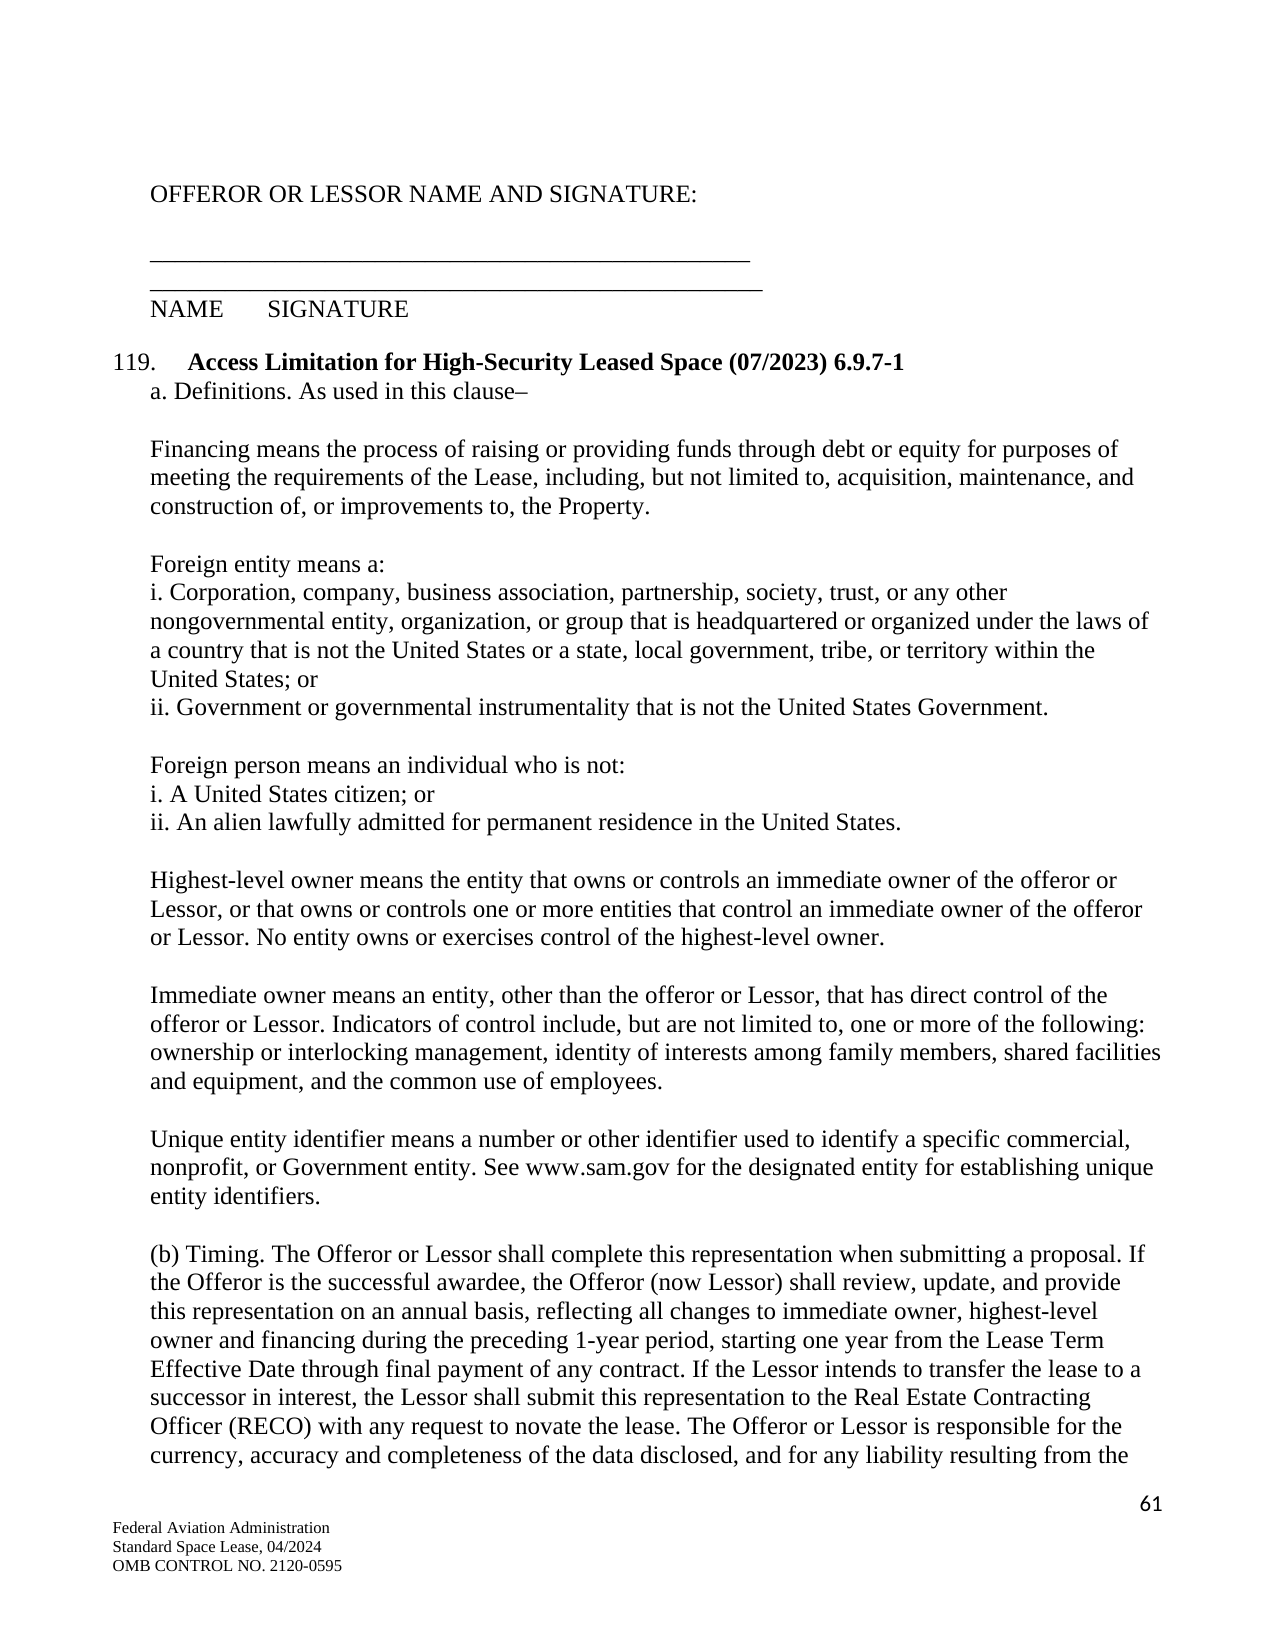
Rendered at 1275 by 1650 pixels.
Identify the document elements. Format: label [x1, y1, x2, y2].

list [112, 347, 1162, 1469]
list [112, 150, 1162, 322]
